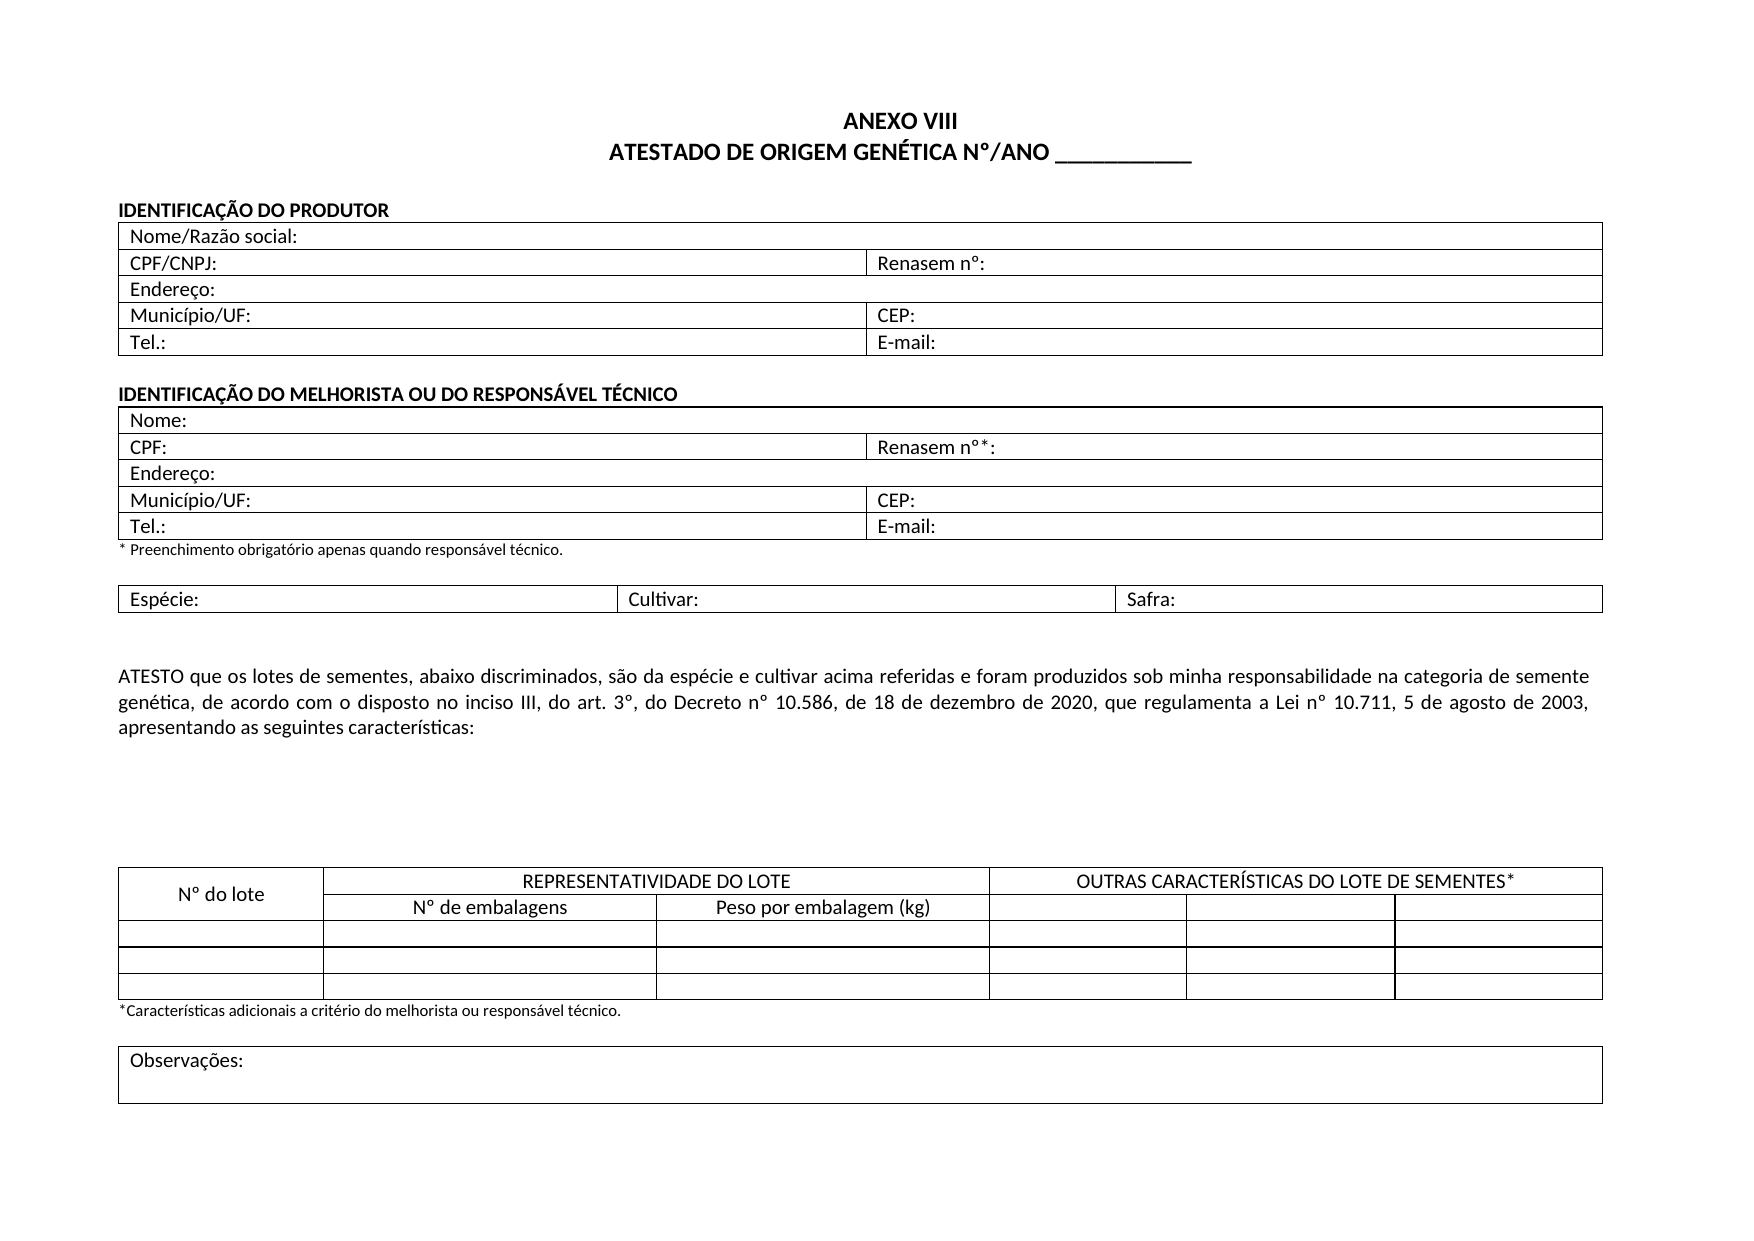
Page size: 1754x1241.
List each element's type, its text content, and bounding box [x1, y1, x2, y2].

table_cell E-mail: [867, 329, 1602, 354]
text ANEXO VIII [118, 105, 1683, 136]
text * Preenchimento obrigatório apenas quando responsável técnico. [118, 540, 1683, 560]
table_header Nome/Razão social: [119, 223, 1602, 249]
table_header Observações: [119, 1047, 1602, 1103]
table_cell CEP: [867, 487, 1602, 512]
table_header REPRESENTATIVIDADE DO LOTE [324, 868, 989, 893]
table_cell [990, 948, 1186, 973]
table_cell [324, 948, 656, 973]
table_cell Município/UF: [119, 487, 866, 512]
table_cell [990, 895, 1186, 920]
table_cell E-mail: [867, 513, 1602, 539]
table_header Nome: [119, 408, 1602, 433]
table_cell [990, 921, 1186, 946]
table_header Cultivar: [618, 586, 1115, 612]
table_cell [1187, 921, 1394, 946]
table_cell [1396, 895, 1602, 920]
table_header Espécie: [119, 586, 617, 612]
table_cell [657, 948, 989, 973]
table_cell Renasem nº*: [867, 434, 1602, 459]
table_cell [119, 974, 323, 999]
table_header Nº do lote [119, 868, 323, 920]
table_cell [119, 921, 323, 946]
table_header Safra: [1116, 586, 1602, 612]
table_cell Endereço: [119, 276, 1602, 302]
table_cell [1187, 974, 1394, 999]
table_cell Peso por embalagem (kg) [657, 895, 989, 920]
table_cell CPF: [119, 434, 866, 459]
table_cell [1396, 974, 1602, 999]
table_cell Endereço: [119, 460, 1602, 486]
table_cell Renasem nº: [867, 250, 1602, 275]
table_cell [324, 921, 656, 946]
table_cell [1396, 921, 1602, 946]
table_cell [324, 974, 656, 999]
text IDENTIFICAÇÃO DO MELHORISTA OU DO RESPONSÁVEL TÉCNICO [118, 381, 1683, 406]
text IDENTIFICAÇÃO DO PRODUTOR [118, 197, 1683, 222]
text ATESTADO DE ORIGEM GENÉTICA Nº/ANO ___________ [118, 136, 1683, 166]
table_cell CPF/CNPJ: [119, 250, 866, 275]
text ATESTO que os lotes de sementes, abaixo discriminados, são da espécie e cultivar acima referidas e foram produzidos sob minha responsabilidade na categoria de semente genética, de acordo com o disposto no inciso III, do art. 3º, do Decreto nº 10.586, de 18 de dezembro de 2020, que regulamenta a Lei nº 10.711, 5 de agosto de 2003, apresentando as seguintes características: [118, 664, 1594, 740]
table_cell [657, 921, 989, 946]
table_cell [990, 974, 1186, 999]
table_cell [1396, 948, 1602, 973]
text *Características adicionais a critério do melhorista ou responsável técnico. [118, 1000, 1683, 1021]
table_header OUTRAS CARACTERÍSTICAS DO LOTE DE SEMENTES* [990, 868, 1602, 893]
table_cell Tel.: [119, 329, 866, 354]
table_cell Município/UF: [119, 303, 866, 328]
table_cell Tel.: [119, 513, 866, 539]
table_cell CEP: [867, 303, 1602, 328]
table_cell [1187, 895, 1394, 920]
table_cell [1187, 948, 1394, 973]
table_cell [119, 948, 323, 973]
table_cell [657, 974, 989, 999]
table_cell Nº de embalagens [324, 895, 656, 920]
